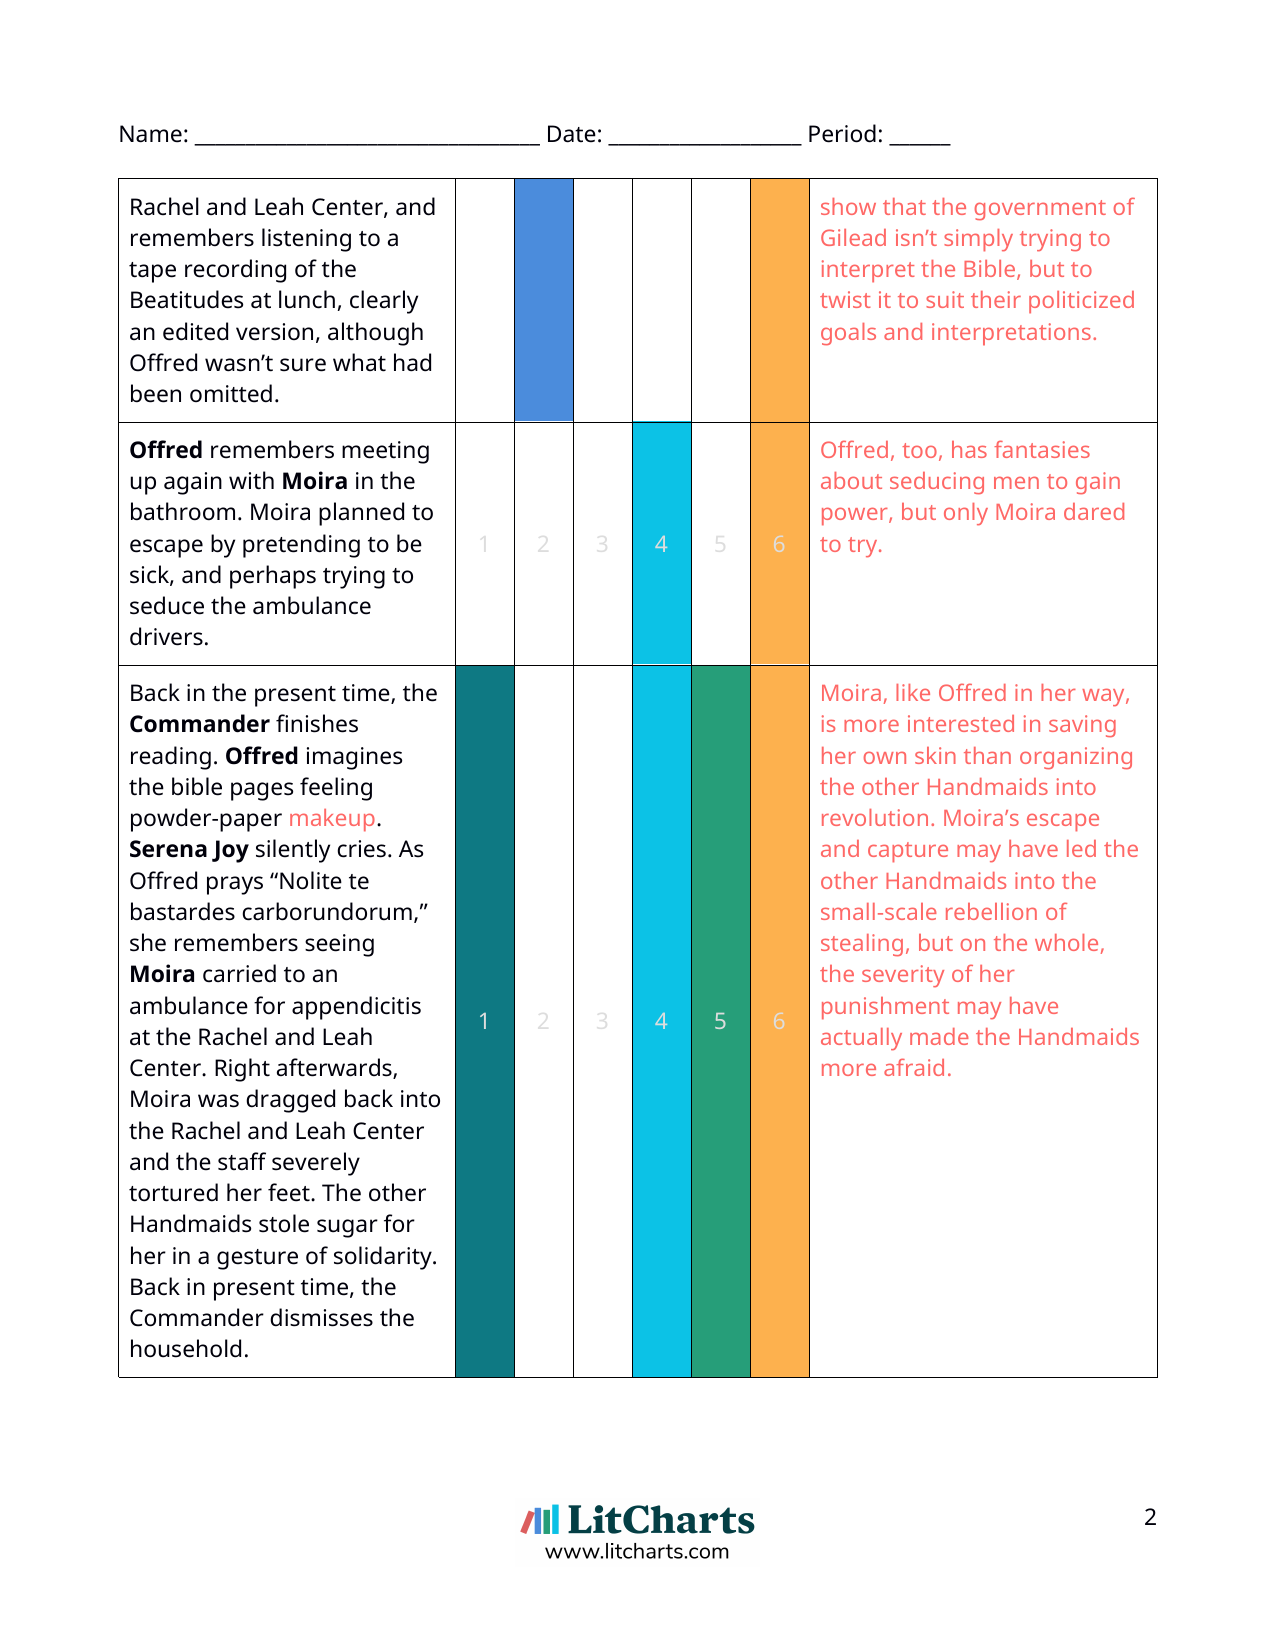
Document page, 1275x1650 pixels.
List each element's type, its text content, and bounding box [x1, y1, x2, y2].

table_cell 5 [692, 666, 750, 1377]
picture [514, 1498, 761, 1567]
table_cell Moira, like Offred in her way, is more interested in saving her own skin than organizing the other Handmaids into revolution. Moira’s escape and capture may have led the other Handmaids into the small-scale rebellion of stealing, but on the whole, the severity of her punishment may have actually made the Handmaids more afraid. [810, 666, 1157, 1377]
table_cell 6 [751, 423, 809, 664]
table_cell 2 [515, 179, 573, 421]
table_cell 5 [692, 423, 750, 664]
table_cell 2 [515, 666, 573, 1377]
table_cell 3 [574, 423, 632, 664]
table_cell 1 [456, 423, 514, 664]
table_cell Offred remembers meeting up again with Moira in the bathroom. Moira planned to escape by pretending to be sick, and perhaps trying to seduce the ambulance drivers. [119, 423, 455, 664]
table_cell 4 [633, 423, 691, 664]
table_cell Offred, too, has fantasies about seducing men to gain power, but only Moira dared to try. [810, 423, 1157, 664]
table_cell 4 [633, 666, 691, 1377]
table_cell 4 [633, 179, 691, 421]
table_cell 6 [751, 179, 809, 421]
table_cell 6 [751, 666, 809, 1377]
table_cell 3 [574, 179, 632, 421]
table_cell 1 [456, 179, 514, 421]
table_cell 1 [456, 666, 514, 1377]
table_cell 2 [515, 423, 573, 664]
table_cell 3 [574, 666, 632, 1377]
table_cell 5 [692, 179, 750, 421]
table_cell Back in the present time, the Commander finishes reading. Offred imagines the bible pages feeling powder-paper makeup. Serena Joy silently cries. As Offred prays “Nolite te bastardes carborundorum,” she remembers seeing Moira carried to an ambulance for appendicitis at the Rachel and Leah Center. Right afterwards, Moira was dragged back into the Rachel and Leah Center and the staff severely tortured her feet. The other Handmaids stole sugar for her in a gesture of solidarity. Back in present time, the Commander dismisses the household. [119, 666, 455, 1377]
